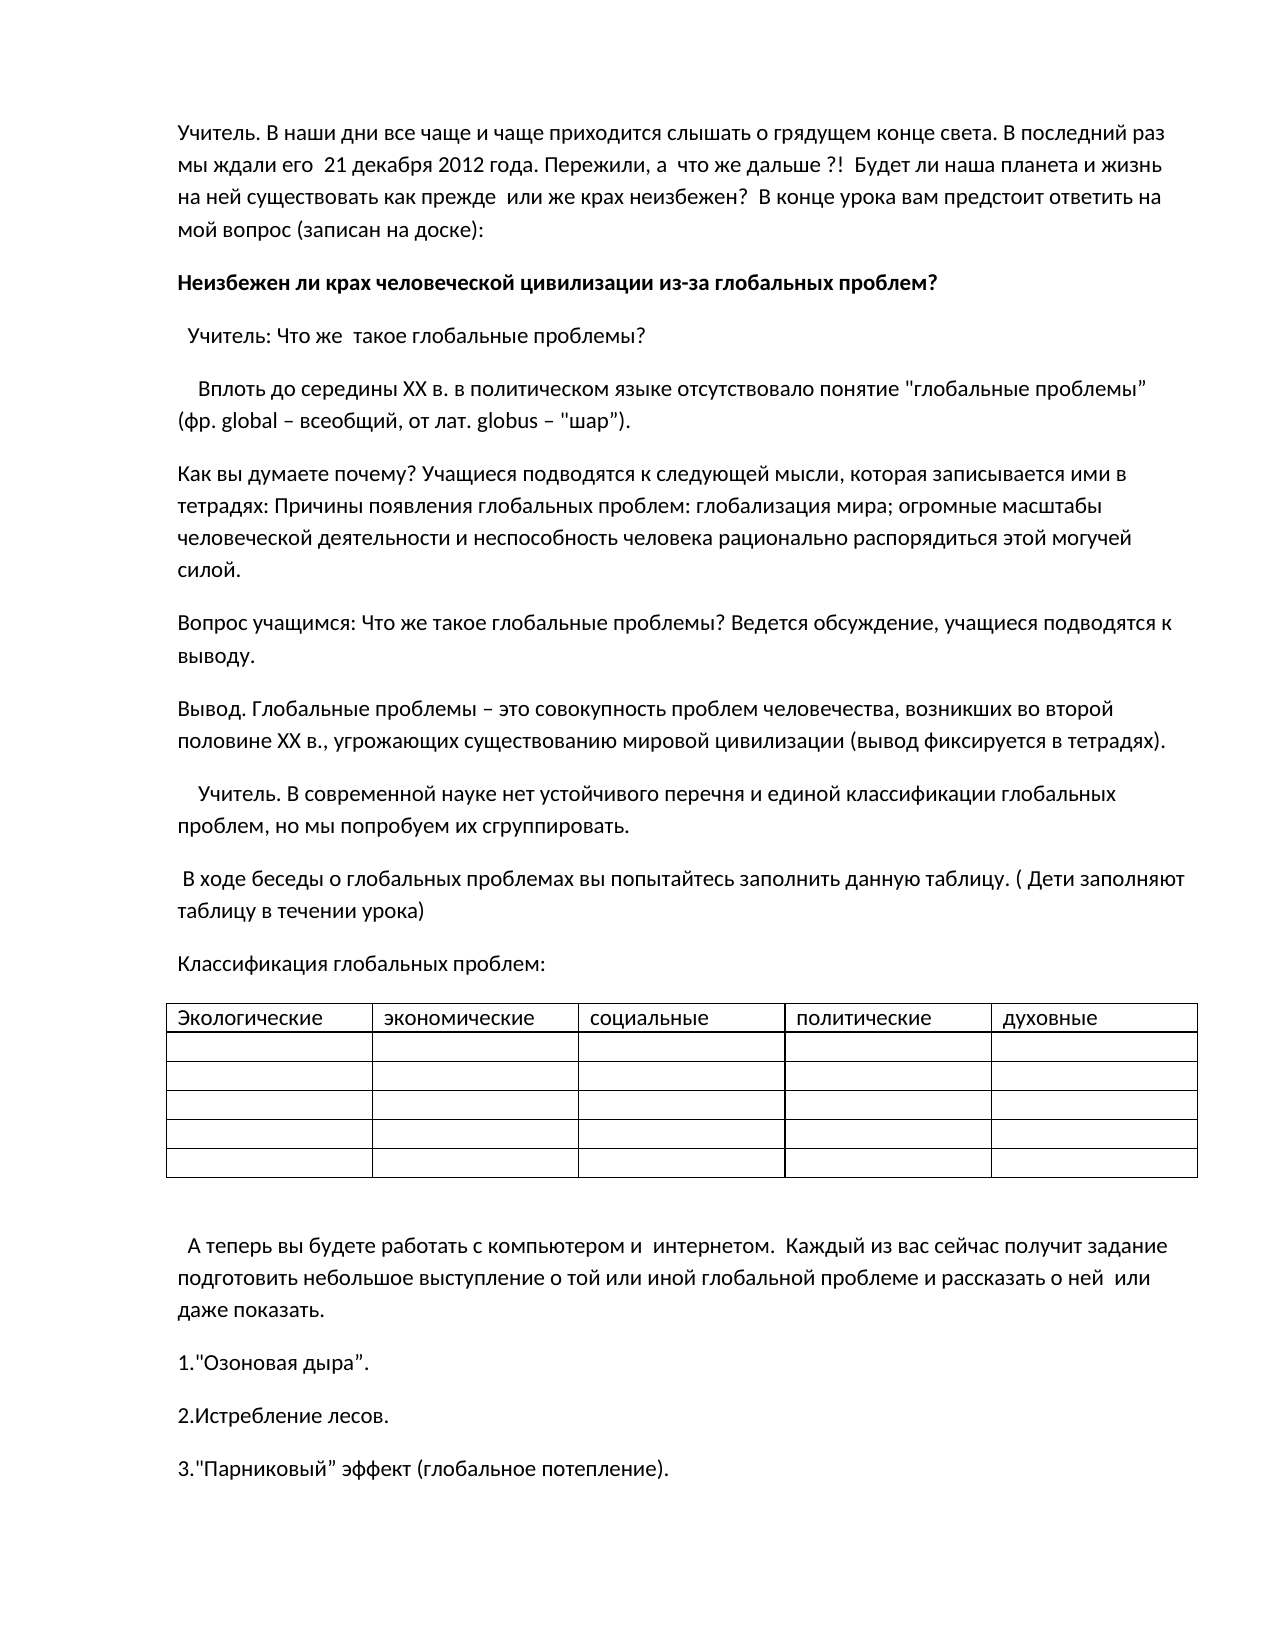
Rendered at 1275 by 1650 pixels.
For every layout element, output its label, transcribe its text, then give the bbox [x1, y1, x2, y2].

table_cell [786, 1062, 991, 1089]
table_cell [167, 1062, 372, 1089]
text Неизбежен ли крах человеческой цивилизации из-за глобальных проблем? [177, 268, 1186, 296]
text Вывод. Глобальные проблемы – это совокупность проблем человечества, возникших во второй половине XX в., угрожающих существованию мировой цивилизации (вывод фиксируется в тетрадях). [177, 694, 1186, 754]
table_header экономические [373, 1004, 578, 1031]
text 3."Парниковый” эффект (глобальное потепление). [177, 1454, 1186, 1482]
table_cell [992, 1033, 1197, 1061]
table_cell [992, 1149, 1197, 1177]
table_cell [786, 1091, 991, 1119]
table_cell [579, 1149, 784, 1177]
text А теперь вы будете работать с компьютером и интернетом. Каждый из вас сейчас получит задание подготовить небольшое выступление о той или иной глобальной проблеме и рассказать о ней или даже показать. [177, 1231, 1186, 1323]
text Учитель. В современной науке нет устойчивого перечня и единой классификации глобальных проблем, но мы попробуем их сгруппировать. [177, 779, 1186, 839]
table_cell [167, 1033, 372, 1061]
text В ходе беседы о глобальных проблемах вы попытайтесь заполнить данную таблицу. ( Дети заполняют таблицу в течении урока) [177, 864, 1186, 924]
table_cell [579, 1033, 784, 1061]
table_cell [373, 1062, 578, 1089]
text Учитель. В наши дни все чаще и чаще приходится слышать о грядущем конце света. В последний раз мы ждали его 21 декабря 2012 года. Пережили, а что же дальше ?! Будет ли наша планета и жизнь на ней существовать как прежде или же крах неизбежен? В конце урока вам предстоит ответить на мой вопрос (записан на доске): [177, 118, 1186, 243]
table_cell [992, 1062, 1197, 1089]
table_cell [786, 1149, 991, 1177]
text Классификация глобальных проблем: [177, 949, 1186, 977]
table_header духовные [992, 1004, 1197, 1031]
table_header политические [786, 1004, 991, 1031]
table_cell [373, 1120, 578, 1148]
table_cell [992, 1120, 1197, 1148]
table_cell [167, 1149, 372, 1177]
table_cell [167, 1091, 372, 1119]
table_cell [992, 1091, 1197, 1119]
text Учитель: Что же такое глобальные проблемы? [177, 321, 1186, 349]
text 2.Истребление лесов. [177, 1401, 1186, 1429]
table_cell [579, 1091, 784, 1119]
table_cell [373, 1091, 578, 1119]
table_cell [786, 1033, 991, 1061]
table_header социальные [579, 1004, 784, 1031]
table_header Экологические [167, 1004, 372, 1031]
table_cell [786, 1120, 991, 1148]
table_cell [579, 1120, 784, 1148]
text 1."Озоновая дыра”. [177, 1348, 1186, 1376]
text Как вы думаете почему? Учащиеся подводятся к следующей мысли, которая записывается ими в тетрадях: Причины появления глобальных проблем: глобализация мира; огромные масштабы человеческой деятельности и неспособность человека рационально распорядиться этой могучей силой. [177, 459, 1186, 583]
text Вплоть до середины XX в. в политическом языке отсутствовало понятие "глобальные проблемы” (фр. global – всеобщий, от лат. globus – "шар”). [177, 374, 1186, 434]
text Вопрос учащимся: Что же такое глобальные проблемы? Ведется обсуждение, учащиеся подводятся к выводу. [177, 608, 1186, 669]
table_cell [373, 1033, 578, 1061]
table_cell [167, 1120, 372, 1148]
table_cell [579, 1062, 784, 1089]
table_cell [373, 1149, 578, 1177]
